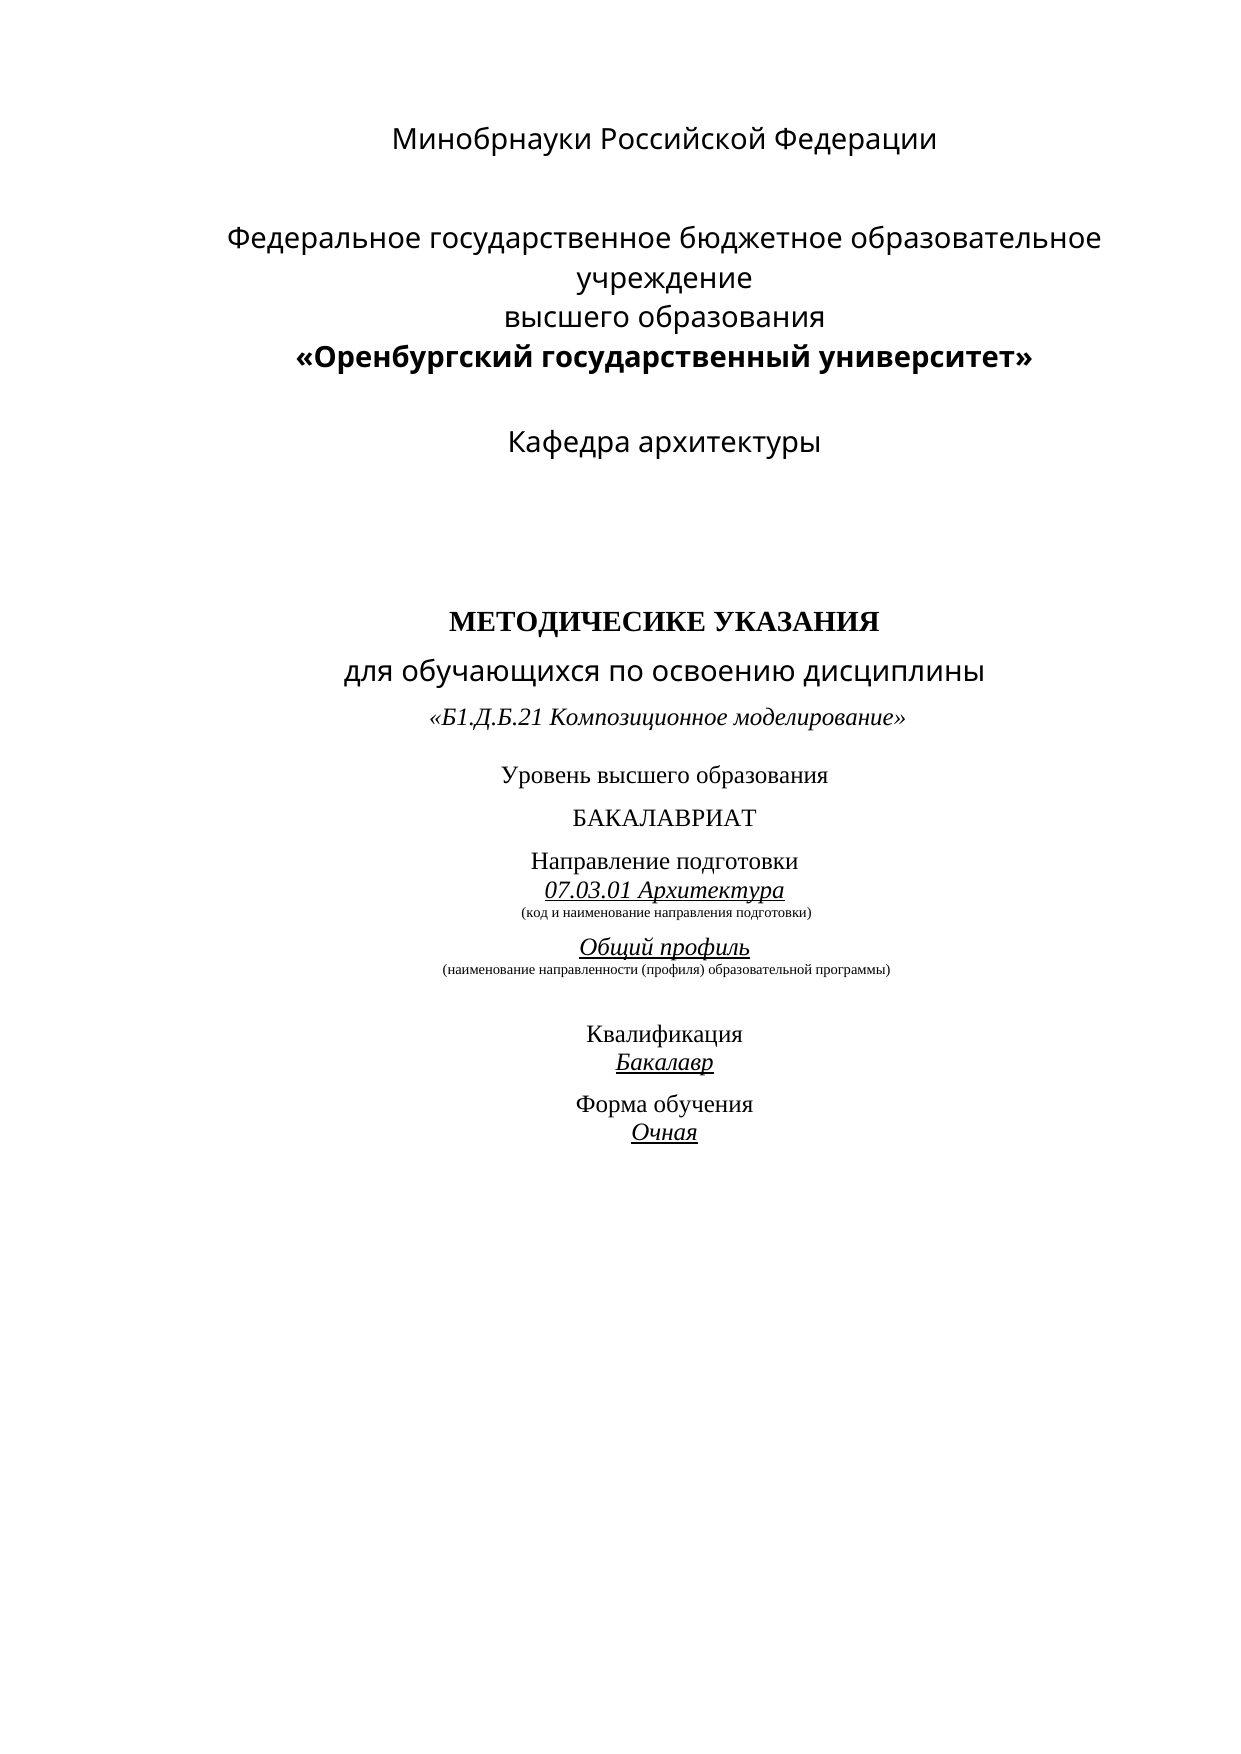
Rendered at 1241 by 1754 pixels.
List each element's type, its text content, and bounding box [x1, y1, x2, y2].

text Бакалавр [177, 1047, 1152, 1076]
text Федеральное государственное бюджетное образовательное учреждение [177, 217, 1152, 297]
text 07.03.01 Архитектура [177, 875, 1152, 904]
text «Оренбургский государственный университет» [177, 336, 1152, 376]
text «Б1.Д.Б.21 Композиционное моделирование» [177, 702, 1152, 731]
text Квалификация [177, 1019, 1152, 1047]
text БАКАЛАВРИАТ [177, 803, 1152, 832]
text Кафедра архитектуры [177, 421, 1152, 461]
text Направление подготовки [177, 846, 1152, 875]
text МЕТОДИЧЕСИКЕ УКАЗАНИЯ [177, 604, 1152, 638]
text для обучающихся по освоению дисциплины [177, 650, 1152, 690]
text (наименование направленности (профиля) образовательной программы) [177, 961, 1152, 990]
text Очная [177, 1117, 1152, 1146]
text Общий профиль [177, 932, 1152, 961]
text (код и наименование направления подготовки) [177, 904, 1152, 932]
text Уровень высшего образования [177, 760, 1152, 789]
text Минобрнауки Российской Федерации [177, 118, 1152, 158]
text Форма обучения [177, 1089, 1152, 1117]
text высшего образования [177, 297, 1152, 336]
